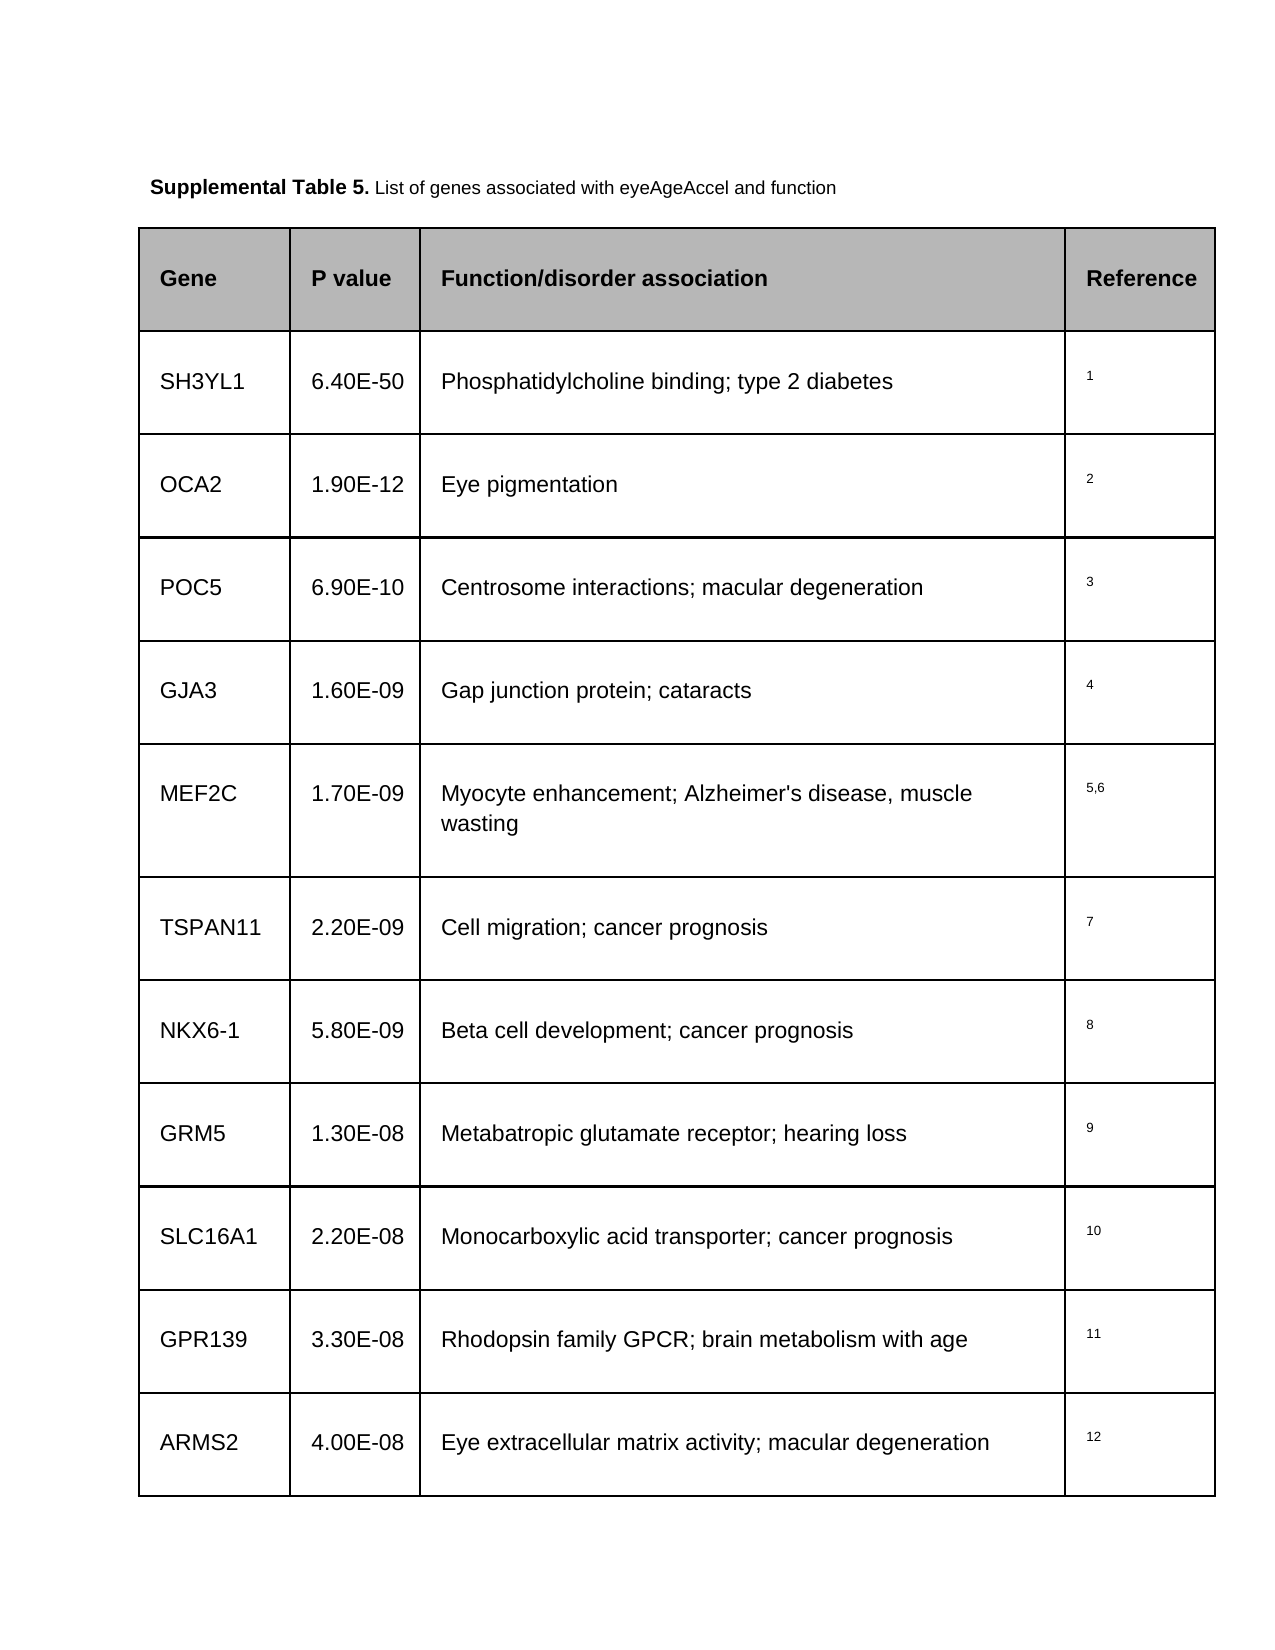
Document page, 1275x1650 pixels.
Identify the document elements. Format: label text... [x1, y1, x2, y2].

table_cell 1.60E-09 [291, 642, 419, 743]
table_cell OCA2 [140, 435, 289, 536]
table_cell 9 [1066, 1084, 1214, 1185]
table_cell 5,6 [1066, 745, 1214, 876]
table_cell ARMS2 [140, 1394, 289, 1495]
table_cell GJA3 [140, 642, 289, 743]
table_cell Eye extracellular matrix activity; macular degeneration [421, 1394, 1064, 1495]
table_cell Eye pigmentation [421, 435, 1064, 536]
table_cell 2.20E-08 [291, 1188, 419, 1288]
table_cell 10 [1066, 1188, 1214, 1288]
table_cell 5.80E-09 [291, 981, 419, 1082]
table_cell Cell migration; cancer prognosis [421, 878, 1064, 979]
table_cell 7 [1066, 878, 1214, 979]
table_header Reference [1066, 229, 1214, 330]
table_cell 1.90E-12 [291, 435, 419, 536]
table_cell POC5 [140, 539, 289, 639]
table_cell Gap junction protein; cataracts [421, 642, 1064, 743]
table_cell 1 [1066, 332, 1214, 433]
table_cell 8 [1066, 981, 1214, 1082]
table_cell 2.20E-09 [291, 878, 419, 979]
text Supplemental Table 5. List of genes associated with eyeAgeAccel and function [150, 175, 1125, 199]
table_cell 4.00E-08 [291, 1394, 419, 1495]
table_cell NKX6-1 [140, 981, 289, 1082]
table_cell Centrosome interactions; macular degeneration [421, 539, 1064, 639]
table_cell Phosphatidylcholine binding; type 2 diabetes [421, 332, 1064, 433]
table_cell GRM5 [140, 1084, 289, 1185]
table_header Function/disorder association [421, 229, 1064, 330]
table_header P value [291, 229, 419, 330]
table_cell Beta cell development; cancer prognosis [421, 981, 1064, 1082]
table_cell 4 [1066, 642, 1214, 743]
table_cell Rhodopsin family GPCR; brain metabolism with age [421, 1291, 1064, 1392]
table_cell 6.40E-50 [291, 332, 419, 433]
table_cell SH3YL1 [140, 332, 289, 433]
table_cell 1.30E-08 [291, 1084, 419, 1185]
table_cell 3.30E-08 [291, 1291, 419, 1392]
table_cell 6.90E-10 [291, 539, 419, 639]
table_cell TSPAN11 [140, 878, 289, 979]
table_cell Metabatropic glutamate receptor; hearing loss [421, 1084, 1064, 1185]
table_cell 1.70E-09 [291, 745, 419, 876]
table_cell 3 [1066, 539, 1214, 639]
table_header Gene [140, 229, 289, 330]
table_cell 12 [1066, 1394, 1214, 1495]
table_cell SLC16A1 [140, 1188, 289, 1288]
table_cell 11 [1066, 1291, 1214, 1392]
table_cell GPR139 [140, 1291, 289, 1392]
table_cell Monocarboxylic acid transporter; cancer prognosis [421, 1188, 1064, 1288]
table_cell 2 [1066, 435, 1214, 536]
table_cell MEF2C [140, 745, 289, 876]
table_cell Myocyte enhancement; Alzheimer's disease, muscle wasting [421, 745, 1064, 876]
